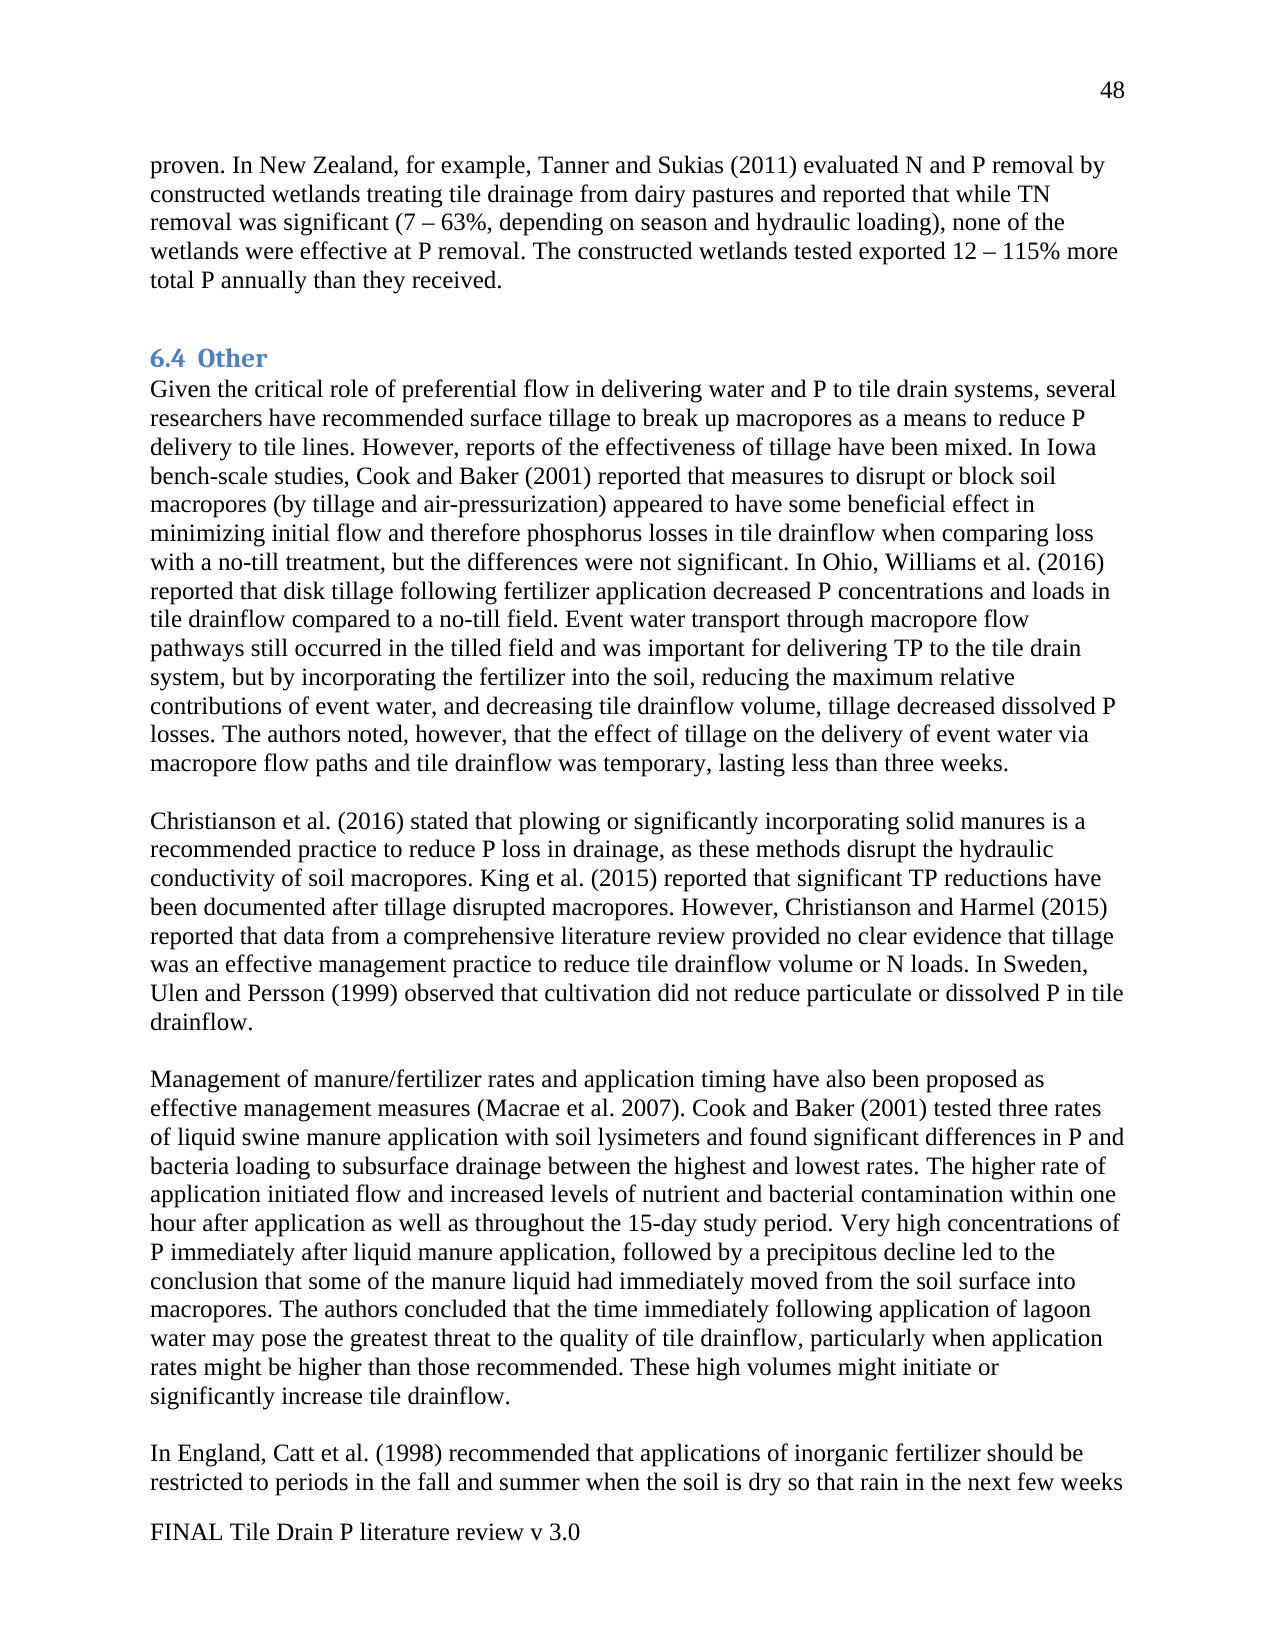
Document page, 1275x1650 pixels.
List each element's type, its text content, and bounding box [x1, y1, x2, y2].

subtitle 6.4 Other [150, 343, 1125, 374]
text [150, 1438, 1125, 1496]
text Management of manure/fertilizer rates and application timing have also been proposed as effective management measures (Macrae et al. 2007). Cook and Baker (2001) tested three rates of liquid swine manure application with soil lysimeters and found significant differences in P and bacteria loading to subsurface drainage between the highest and lowest rates. The higher rate of application initiated flow and increased levels of nutrient and bacterial contamination within one hour after application as well as throughout the 15-day study period. Very high concentrations of P immediately after liquid manure application, followed by a precipitous decline led to the conclusion that some of the manure liquid had immediately moved from the soil surface into macropores. The authors concluded that the time immediately following application of lagoon water may pose the greatest threat to the quality of tile drainflow, particularly when application rates might be higher than those recommended. These high volumes might initiate or significantly increase tile drainflow. [150, 1064, 1125, 1409]
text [150, 150, 1125, 294]
text Christianson et al. (2016) stated that plowing or significantly incorporating solid manures is a recommended practice to reduce P loss in drainage, as these methods disrupt the hydraulic conductivity of soil macropores. King et al. (2015) reported that significant TP reductions have been documented after tillage disrupted macropores. However, Christianson and Harmel (2015) reported that data from a comprehensive literature review provided no clear evidence that tillage was an effective management practice to reduce tile drainflow volume or N loads. In Sweden, Ulen and Persson (1999) observed that cultivation did not reduce particulate or dissolved P in tile drainflow. [150, 806, 1125, 1036]
text Given the critical role of preferential flow in delivering water and P to tile drain systems, several researchers have recommended surface tillage to break up macropores as a means to reduce P delivery to tile lines. However, reports of the effectiveness of tillage have been mixed. In Iowa bench-scale studies, Cook and Baker (2001) reported that measures to disrupt or block soil macropores (by tillage and air-pressurization) appeared to have some beneficial effect in minimizing initial flow and therefore phosphorus losses in tile drainflow when comparing loss with a no-till treatment, but the differences were not significant. In Ohio, Williams et al. (2016) reported that disk tillage following fertilizer application decreased P concentrations and loads in tile drainflow compared to a no-till field. Event water transport through macropore flow pathways still occurred in the tilled field and was important for delivering TP to the tile drain system, but by incorporating the fertilizer into the soil, reducing the maximum relative contributions of event water, and decreasing tile drainflow volume, tillage decreased dissolved P losses. The authors noted, however, that the effect of tillage on the delivery of event water via macropore flow paths and tile drainflow was temporary, lasting less than three weeks. [150, 374, 1125, 777]
